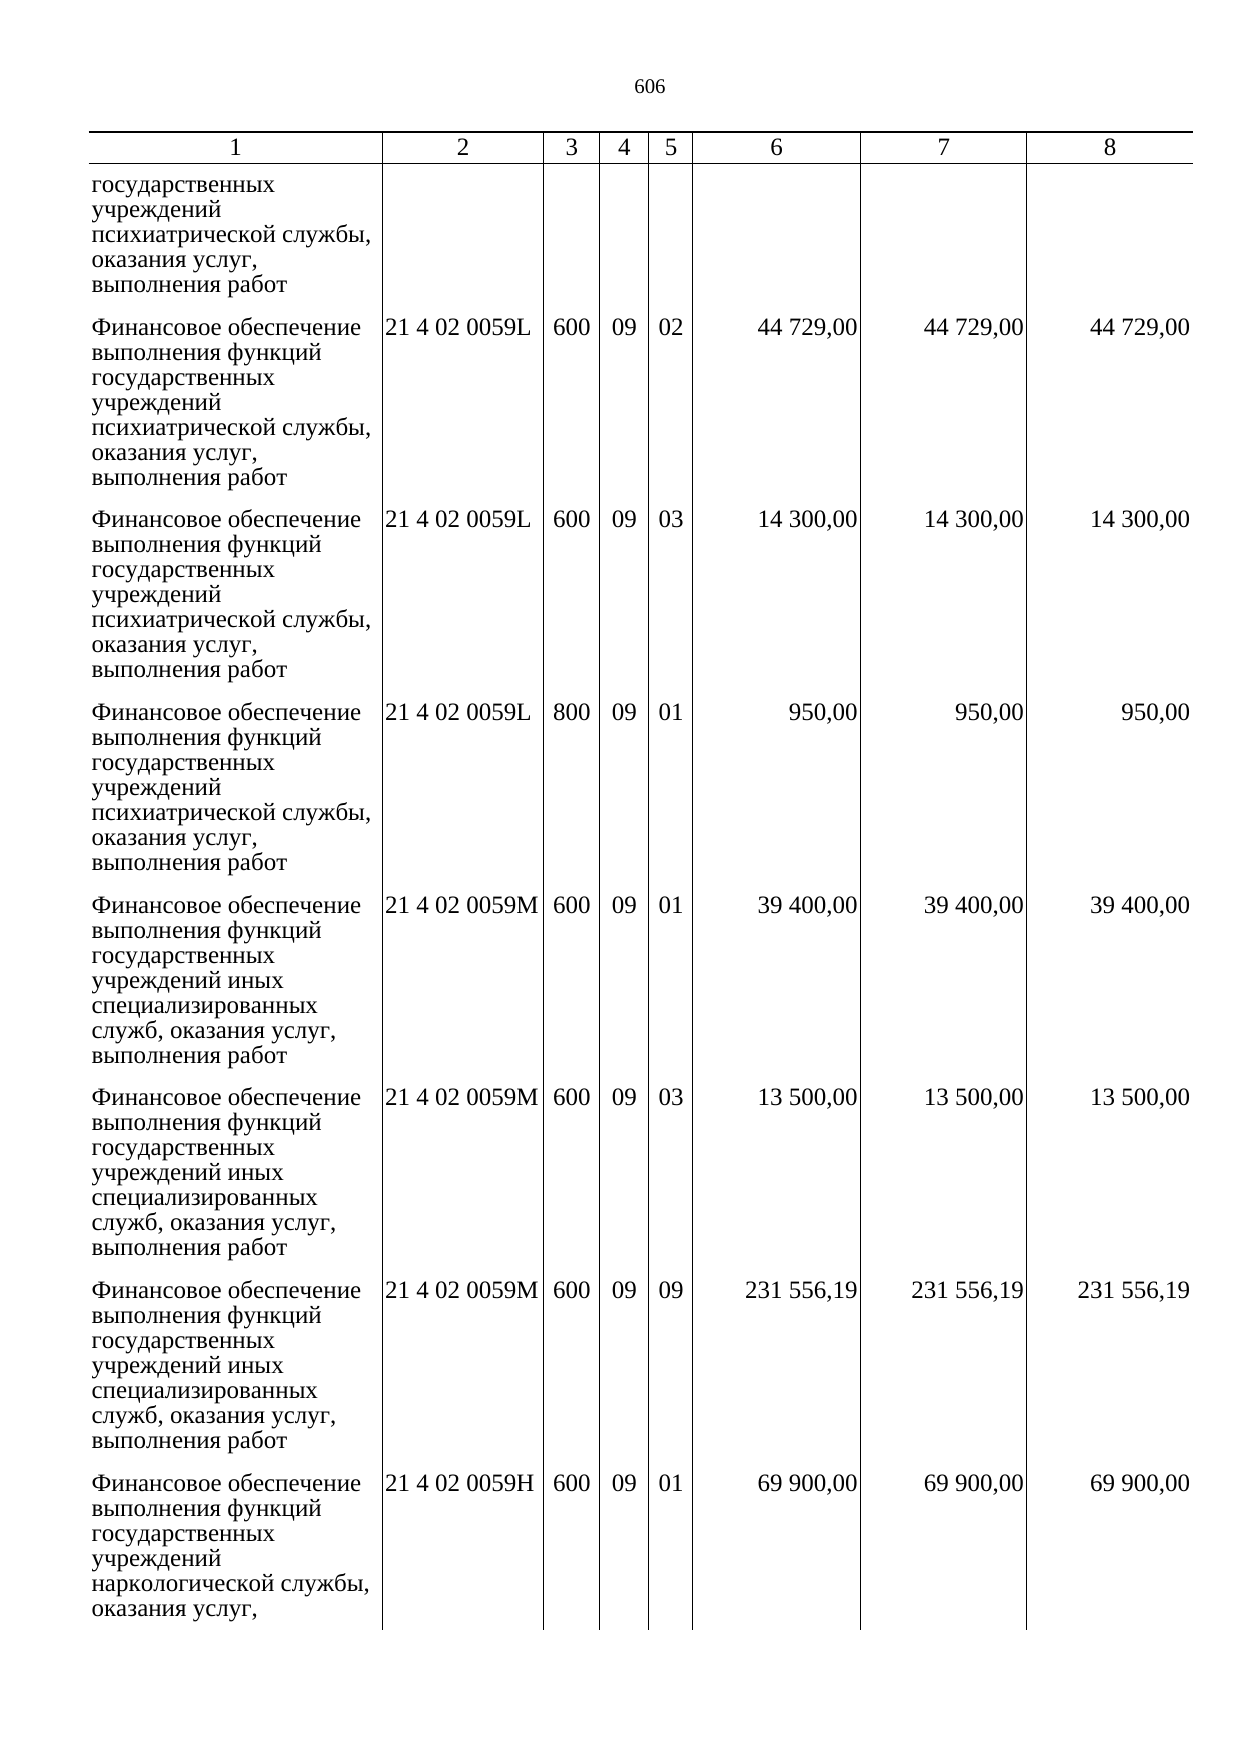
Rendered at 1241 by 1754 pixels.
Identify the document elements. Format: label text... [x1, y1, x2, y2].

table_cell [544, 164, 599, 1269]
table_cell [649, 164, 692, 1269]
table_header 4 [600, 133, 648, 163]
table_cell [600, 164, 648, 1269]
table_header 2 [383, 133, 543, 163]
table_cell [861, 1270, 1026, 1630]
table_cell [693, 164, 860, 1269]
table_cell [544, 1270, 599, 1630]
table_header 1 [89, 133, 382, 163]
table_header 8 [1027, 133, 1193, 163]
table_header 3 [544, 133, 599, 163]
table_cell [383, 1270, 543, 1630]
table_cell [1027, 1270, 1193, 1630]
table_header 6 [693, 133, 860, 163]
table_header 7 [861, 133, 1026, 163]
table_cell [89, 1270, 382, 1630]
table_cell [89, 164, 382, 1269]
table_header 5 [649, 133, 692, 163]
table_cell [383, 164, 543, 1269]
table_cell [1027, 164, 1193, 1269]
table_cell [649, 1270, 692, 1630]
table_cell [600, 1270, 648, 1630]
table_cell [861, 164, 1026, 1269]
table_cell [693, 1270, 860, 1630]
